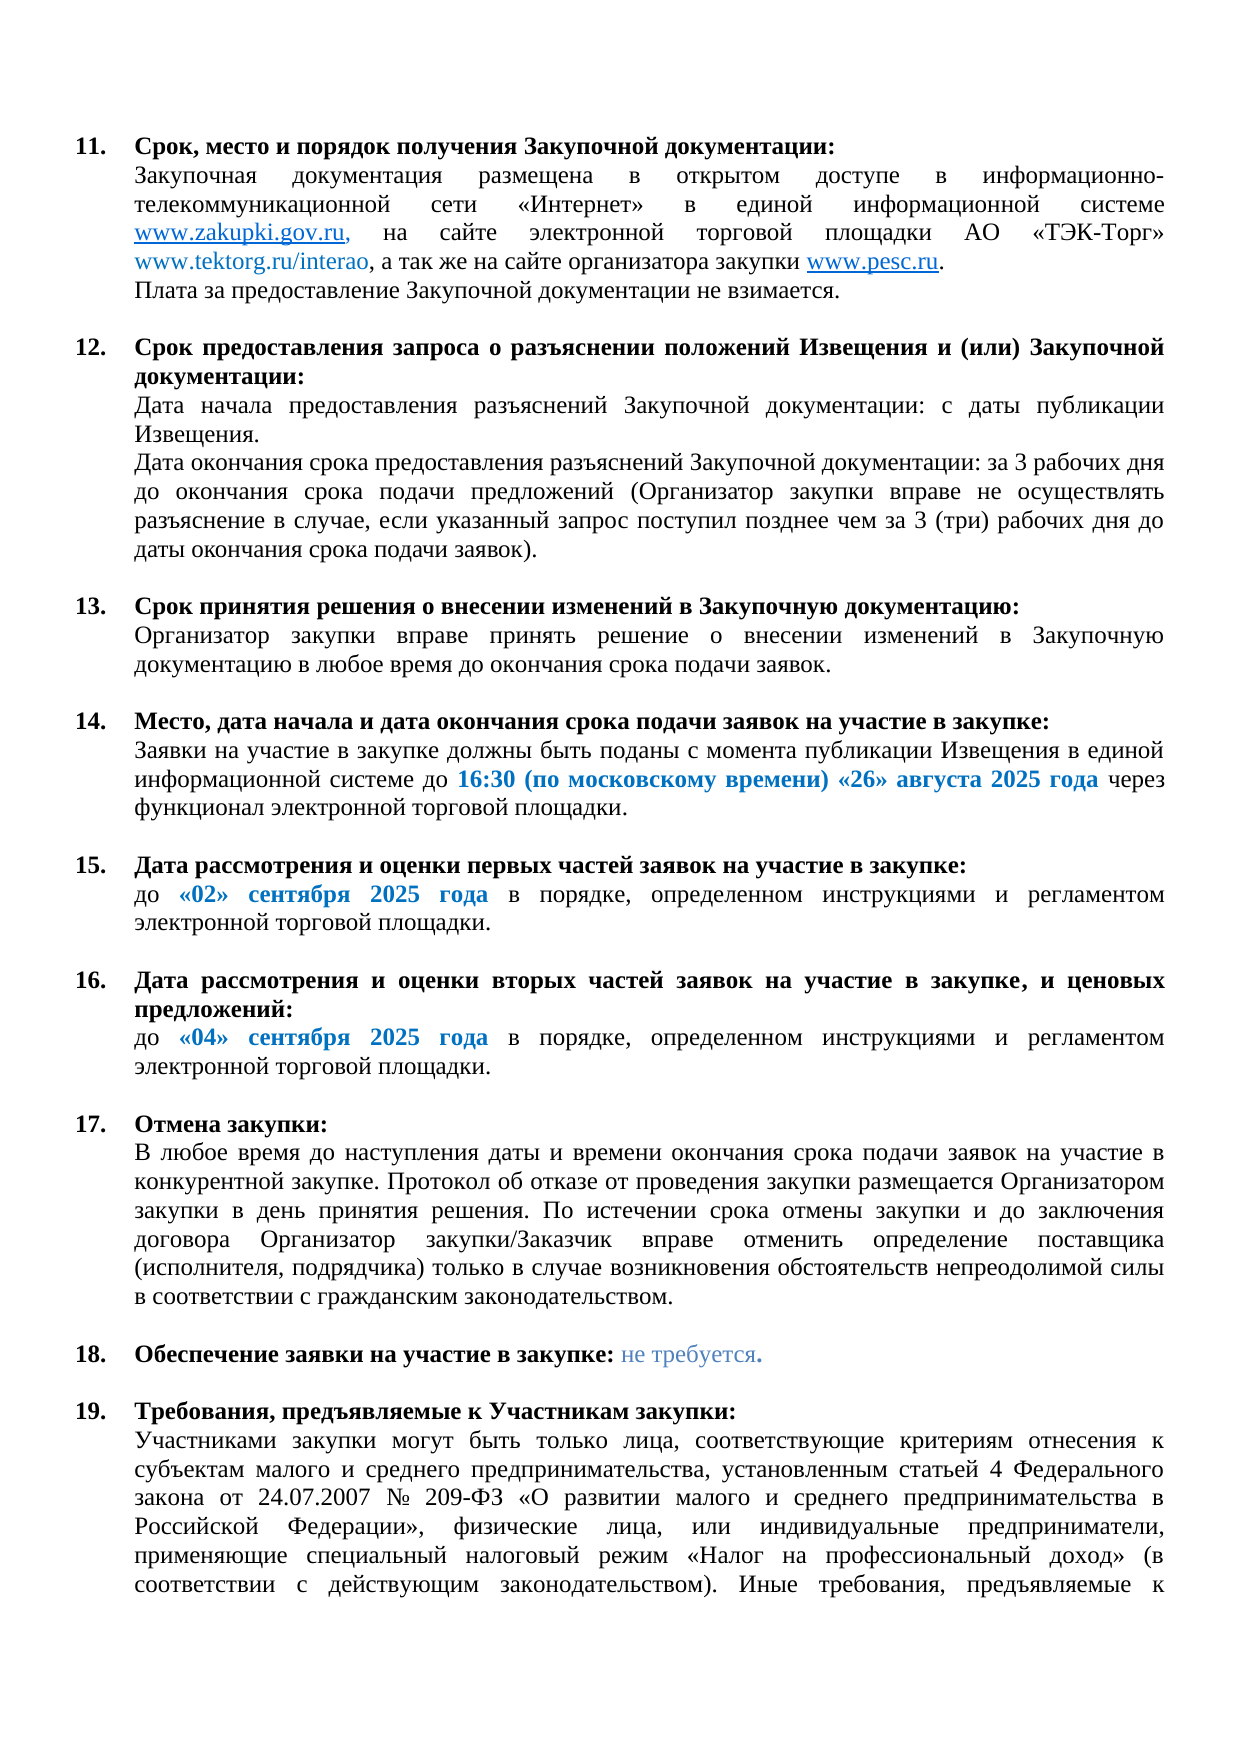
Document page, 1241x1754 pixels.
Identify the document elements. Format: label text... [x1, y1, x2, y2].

list Срок предоставления запроса о разъяснении положений Извещения и (или) Закупочной документации: [75, 332, 1165, 390]
list Дата рассмотрения и оценки первых частей заявок на участие в закупке: [75, 850, 1165, 879]
list Дата начала предоставления разъяснений Закупочной документации: с даты публикации Извещения. [134, 390, 1165, 447]
list Срок принятия решения о внесении изменений в Закупочную документацию: [75, 591, 1165, 620]
text Организатор закупки вправе принять решение о внесении изменений в Закупочную документацию в любое время до окончания срока подачи заявок. [134, 620, 1165, 677]
list Дата рассмотрения и оценки вторых частей заявок на участие в закупке, и ценовых предложений: [75, 965, 1165, 1022]
list Срок, место и порядок получения Закупочной документации: [75, 131, 1165, 160]
list Дата окончания срока предоставления разъяснений Закупочной документации: за 3 рабочих дня до окончания срока подачи предложений (Организатор закупки вправе не осуществлять разъяснение в случае, если указанный запрос поступил позднее чем за 3 (три) рабочих дня до даты окончания срока подачи заявок). [134, 447, 1165, 562]
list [134, 1425, 1165, 1597]
list Обеспечение заявки на участие в закупке: не требуется. [75, 1339, 1165, 1367]
list В любое время до наступления даты и времени окончания срока подачи заявок на участие в конкурентной закупке. Протокол об отказе от проведения закупки размещается Организатором закупки в день принятия решения. По истечении срока отмены закупки и до заключения договора Организатор закупки/Заказчик вправе отменить определение поставщика (исполнителя, подрядчика) только в случае возникновения обстоятельств непреодолимой силы в соответствии с гражданским законодательством. [134, 1137, 1165, 1310]
list Заявки на участие в закупке должны быть поданы с момента публикации Извещения в единой информационной системе до 16:30 (по московскому времени) «26» августа 2025 года через функционал электронной торговой площадки. [134, 735, 1165, 821]
list Плата за предоставление Закупочной документации не взимается. [134, 275, 1165, 304]
text Закупочная документация размещена в открытом доступе в информационно-телекоммуникационной сети «Интернет» в единой информационной системе www.zakupki.gov.ru, на сайте электронной торговой площадки АО «ТЭК-Торг» www.tektorg.ru/interao, а так же на сайте организатора закупки www.pesc.ru. [134, 160, 1165, 275]
list Место, дата начала и дата окончания срока подачи заявок на участие в закупке: [75, 706, 1165, 735]
list Отмена закупки: [75, 1109, 1165, 1137]
list до «04» сентября 2025 года в порядке, определенном инструкциями и регламентом электронной торговой площадки. [134, 1022, 1165, 1080]
list до «02» сентября 2025 года в порядке, определенном инструкциями и регламентом электронной торговой площадки. [134, 879, 1165, 936]
list Требования, предъявляемые к Участникам закупки: [75, 1396, 1165, 1425]
